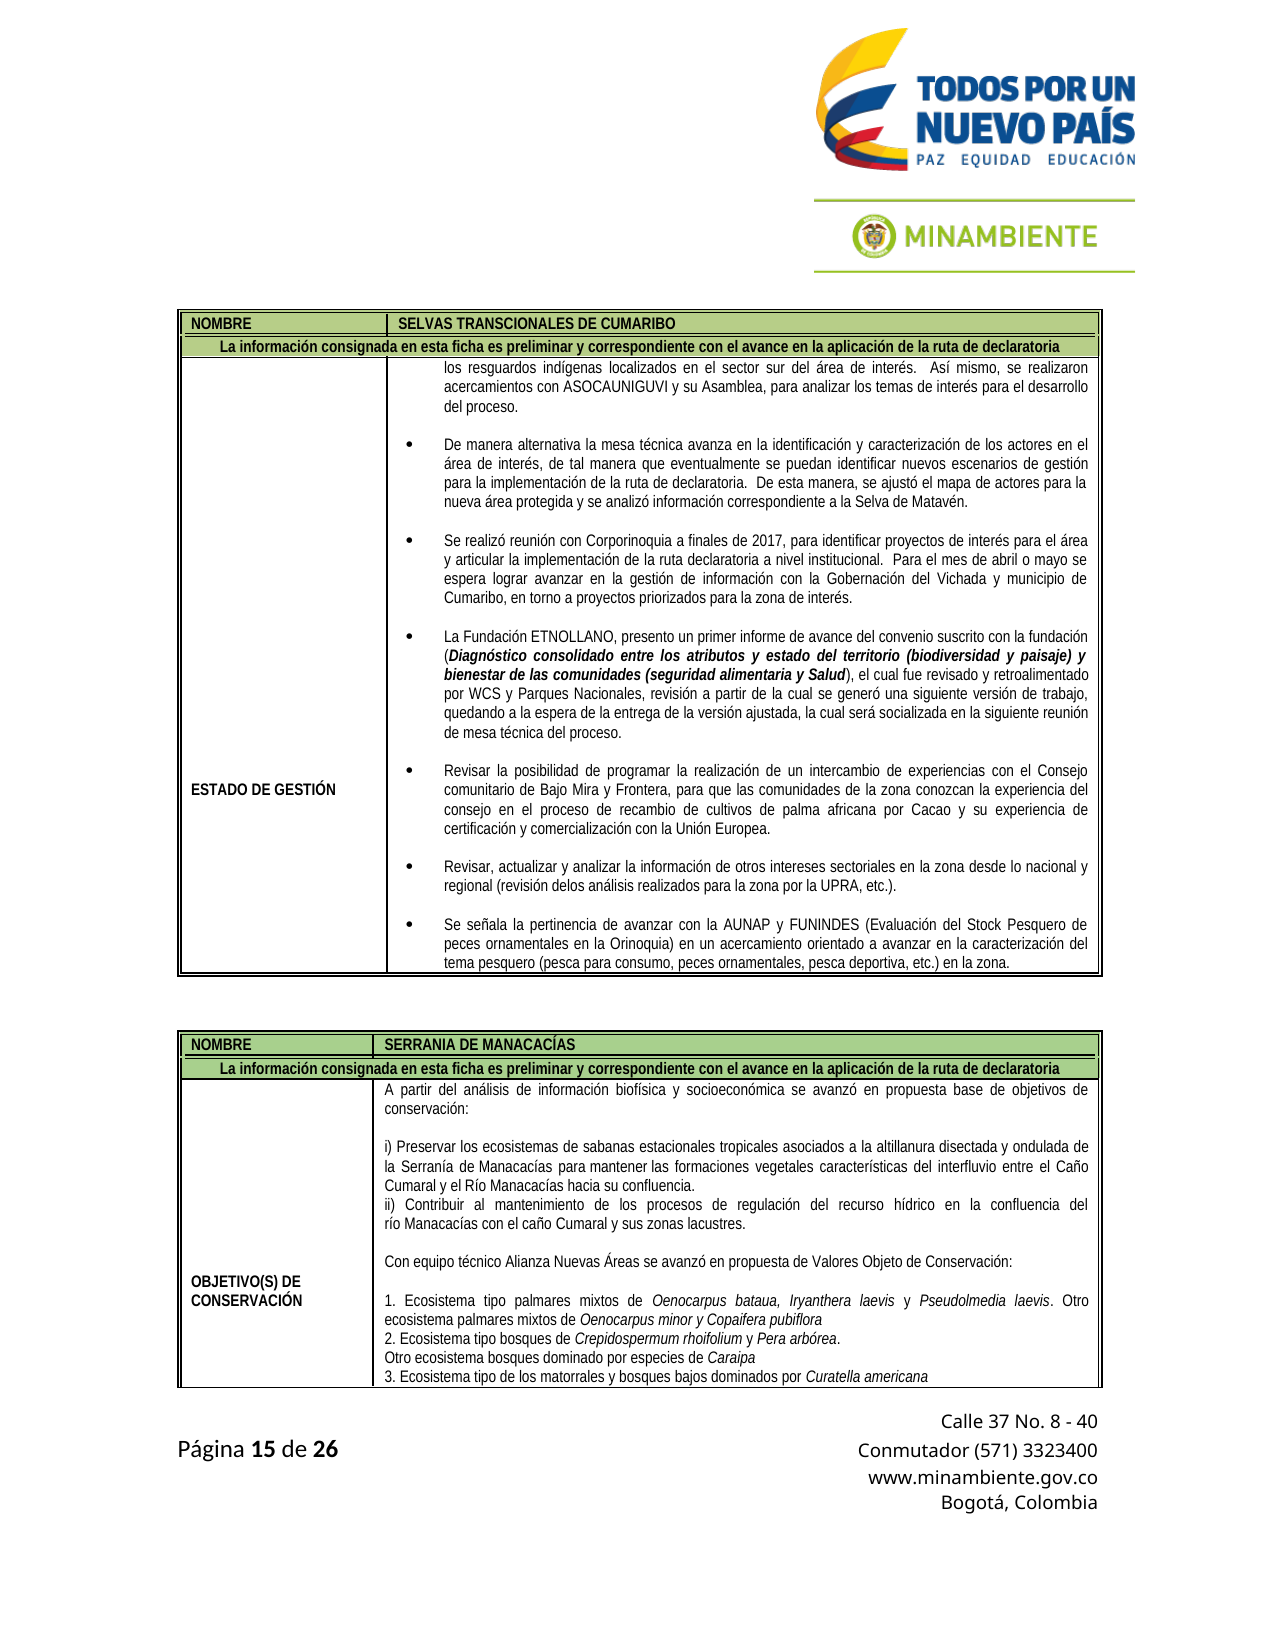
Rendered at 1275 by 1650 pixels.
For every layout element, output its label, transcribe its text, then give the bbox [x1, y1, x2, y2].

table_header SERRANIA DE MANACACÍAS [374, 1035, 1098, 1054]
table_cell La información consignada en esta ficha es preliminar y correspondiente con el avance en la aplicación de la ruta de declaratoria [180, 333, 1100, 356]
table_header NOMBRE [182, 313, 387, 333]
table_cell OBJETIVO(S) DE CONSERVACIÓN [182, 1080, 372, 1386]
table_header SELVAS TRANSCIONALES DE Cumaribo [388, 313, 1098, 333]
table_header NOMBRE [182, 1035, 372, 1054]
table_cell La información consignada en esta ficha es preliminar y correspondiente con el avance en la aplicación de la ruta de declaratoria [180, 1054, 1100, 1078]
table_cell ESTADO DE GESTIÓN ESTADO DE GESTIÓN [182, 358, 386, 972]
picture [813, 28, 1136, 273]
